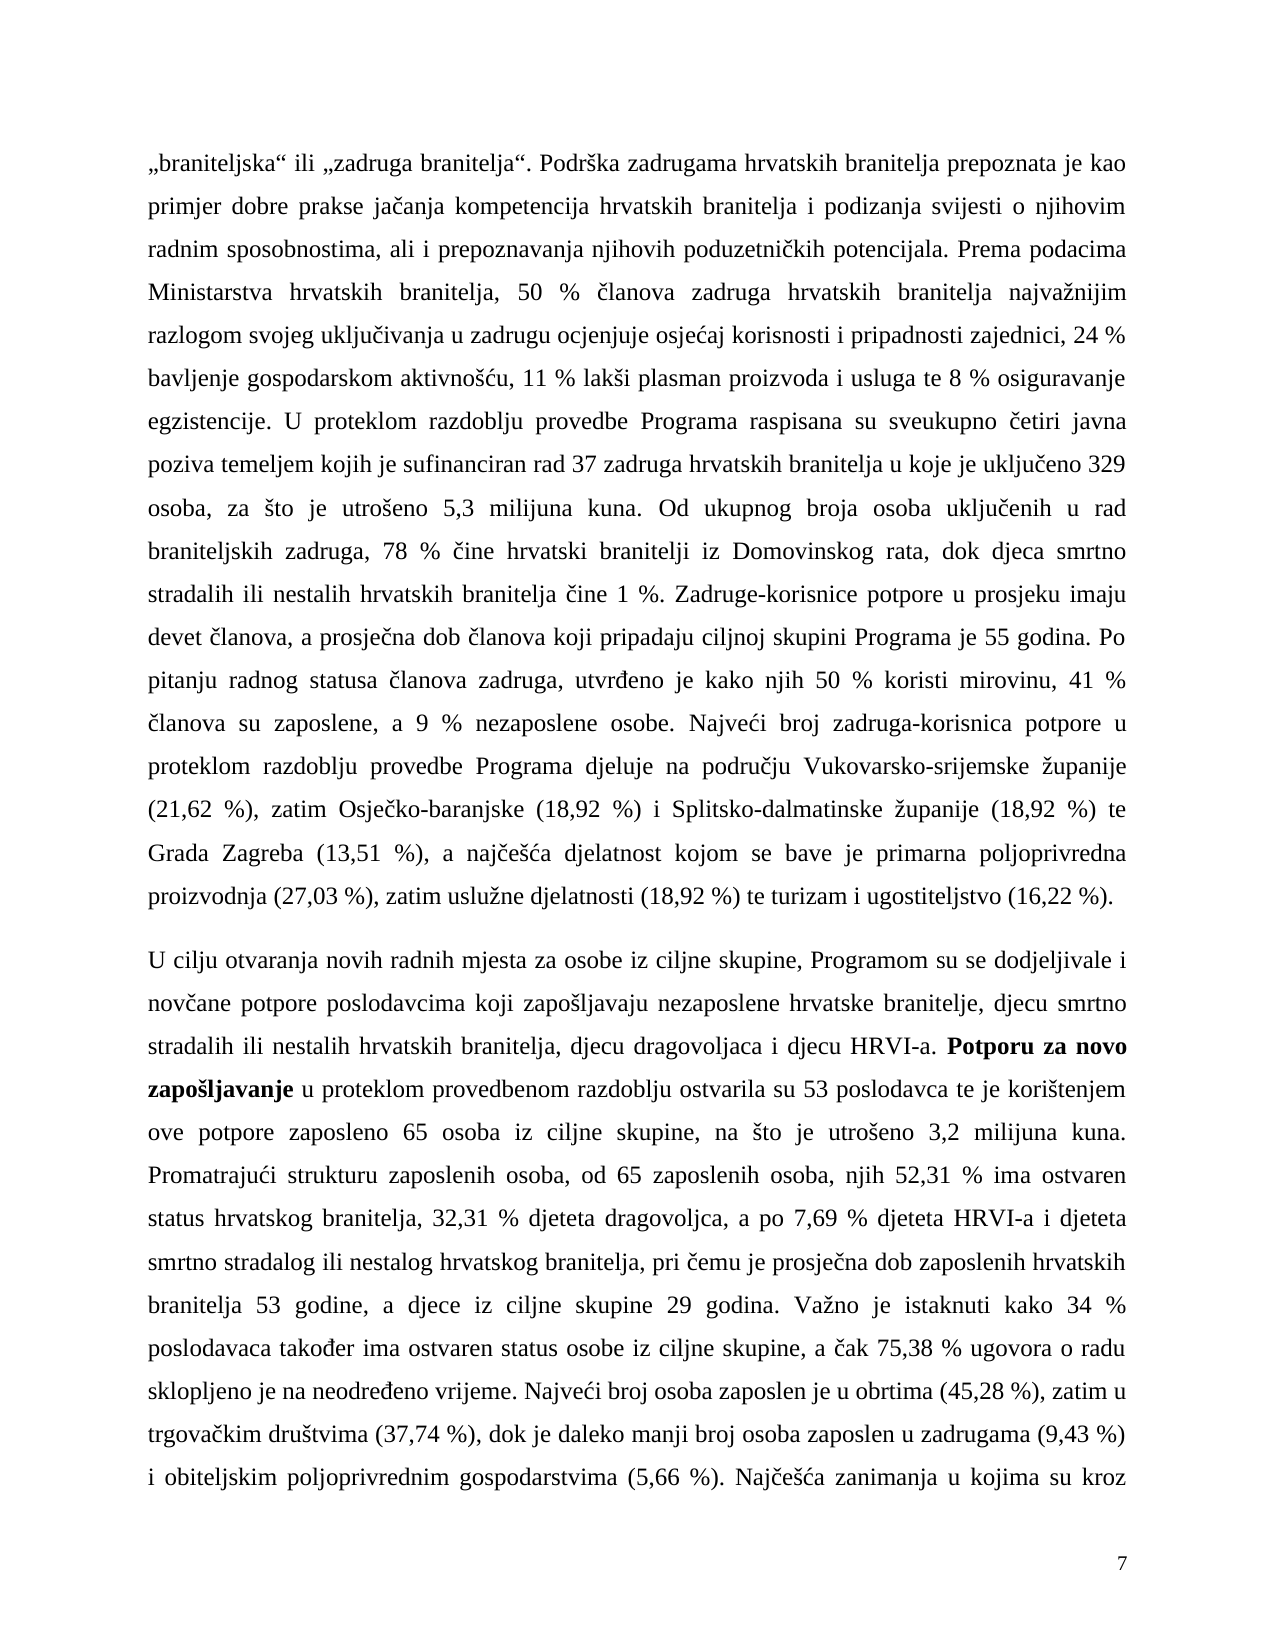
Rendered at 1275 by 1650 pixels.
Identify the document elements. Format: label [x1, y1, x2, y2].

text [148, 148, 1127, 909]
text [148, 945, 1127, 1491]
